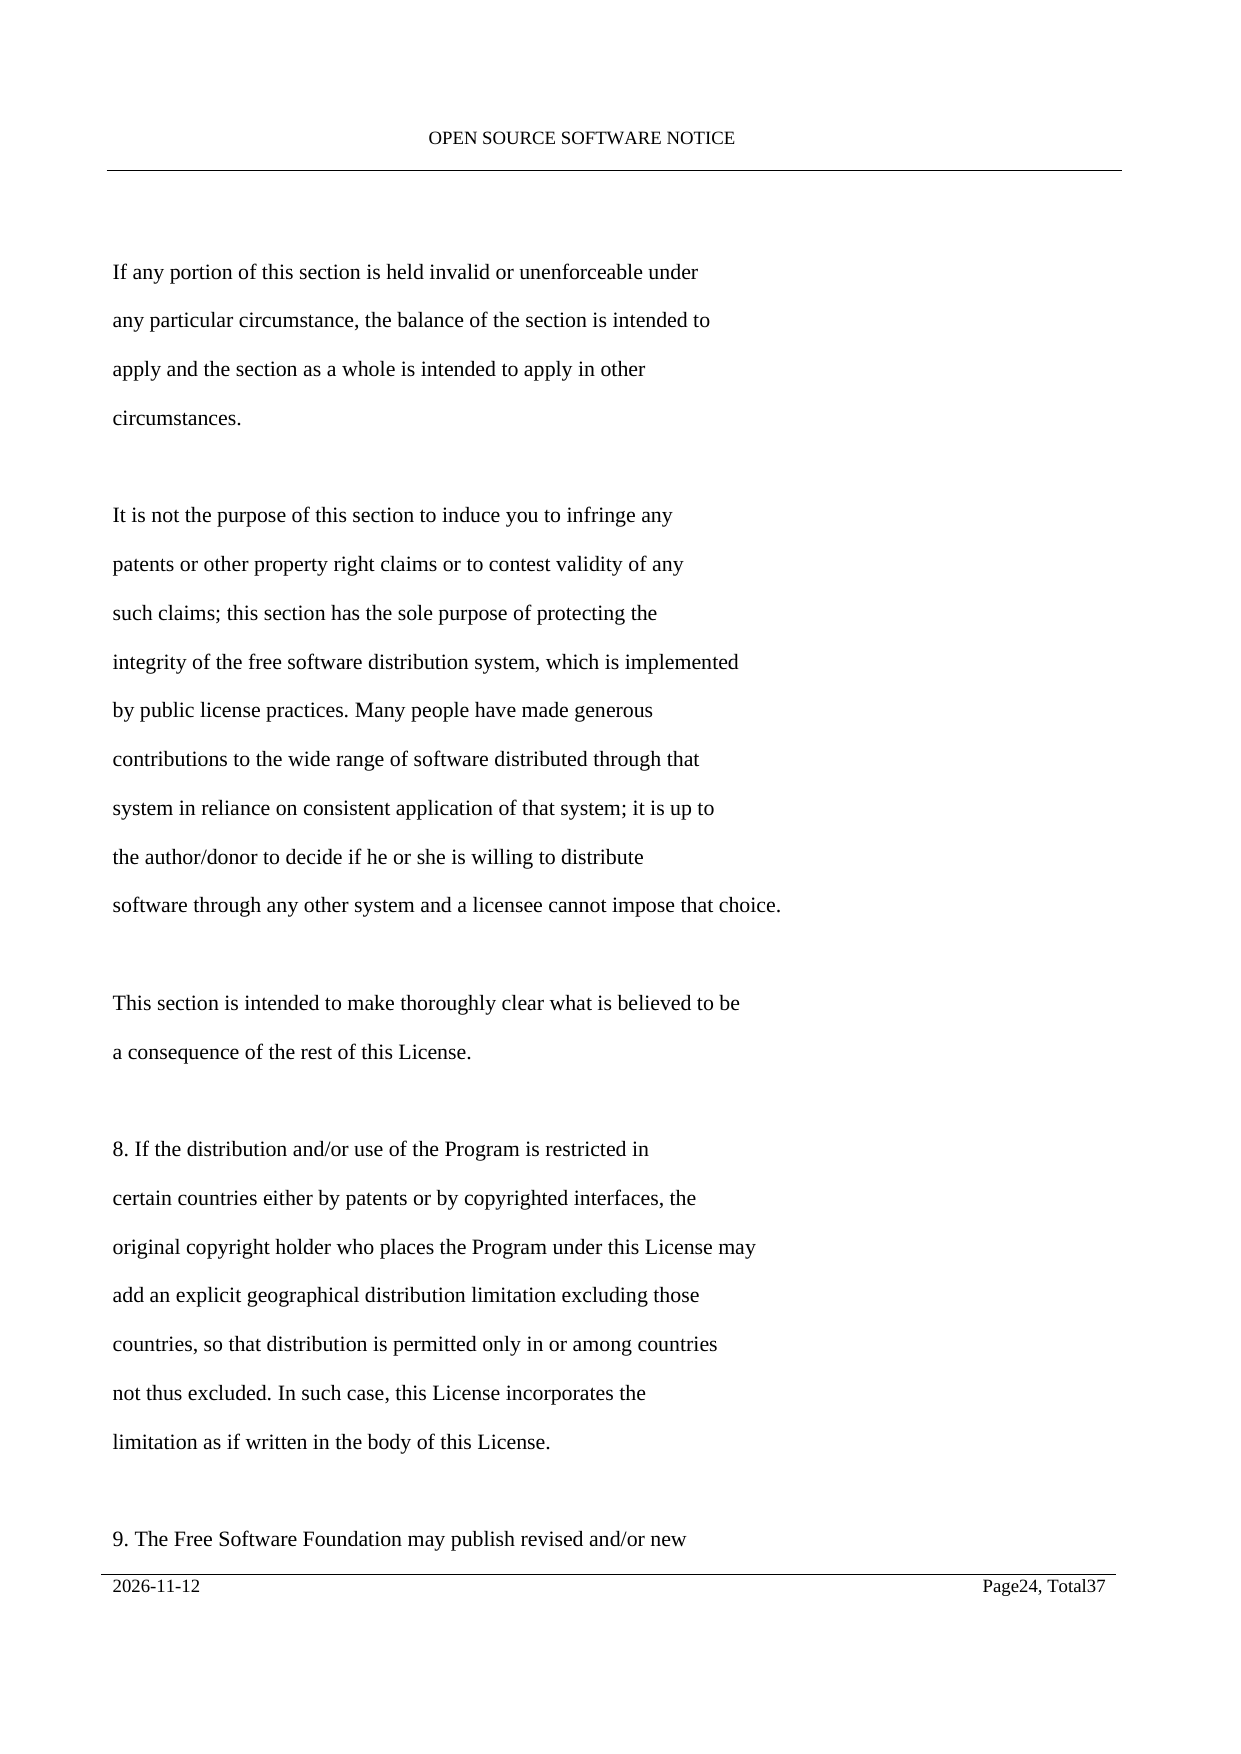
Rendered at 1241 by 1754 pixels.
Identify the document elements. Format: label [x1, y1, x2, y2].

text [112, 206, 1128, 1555]
